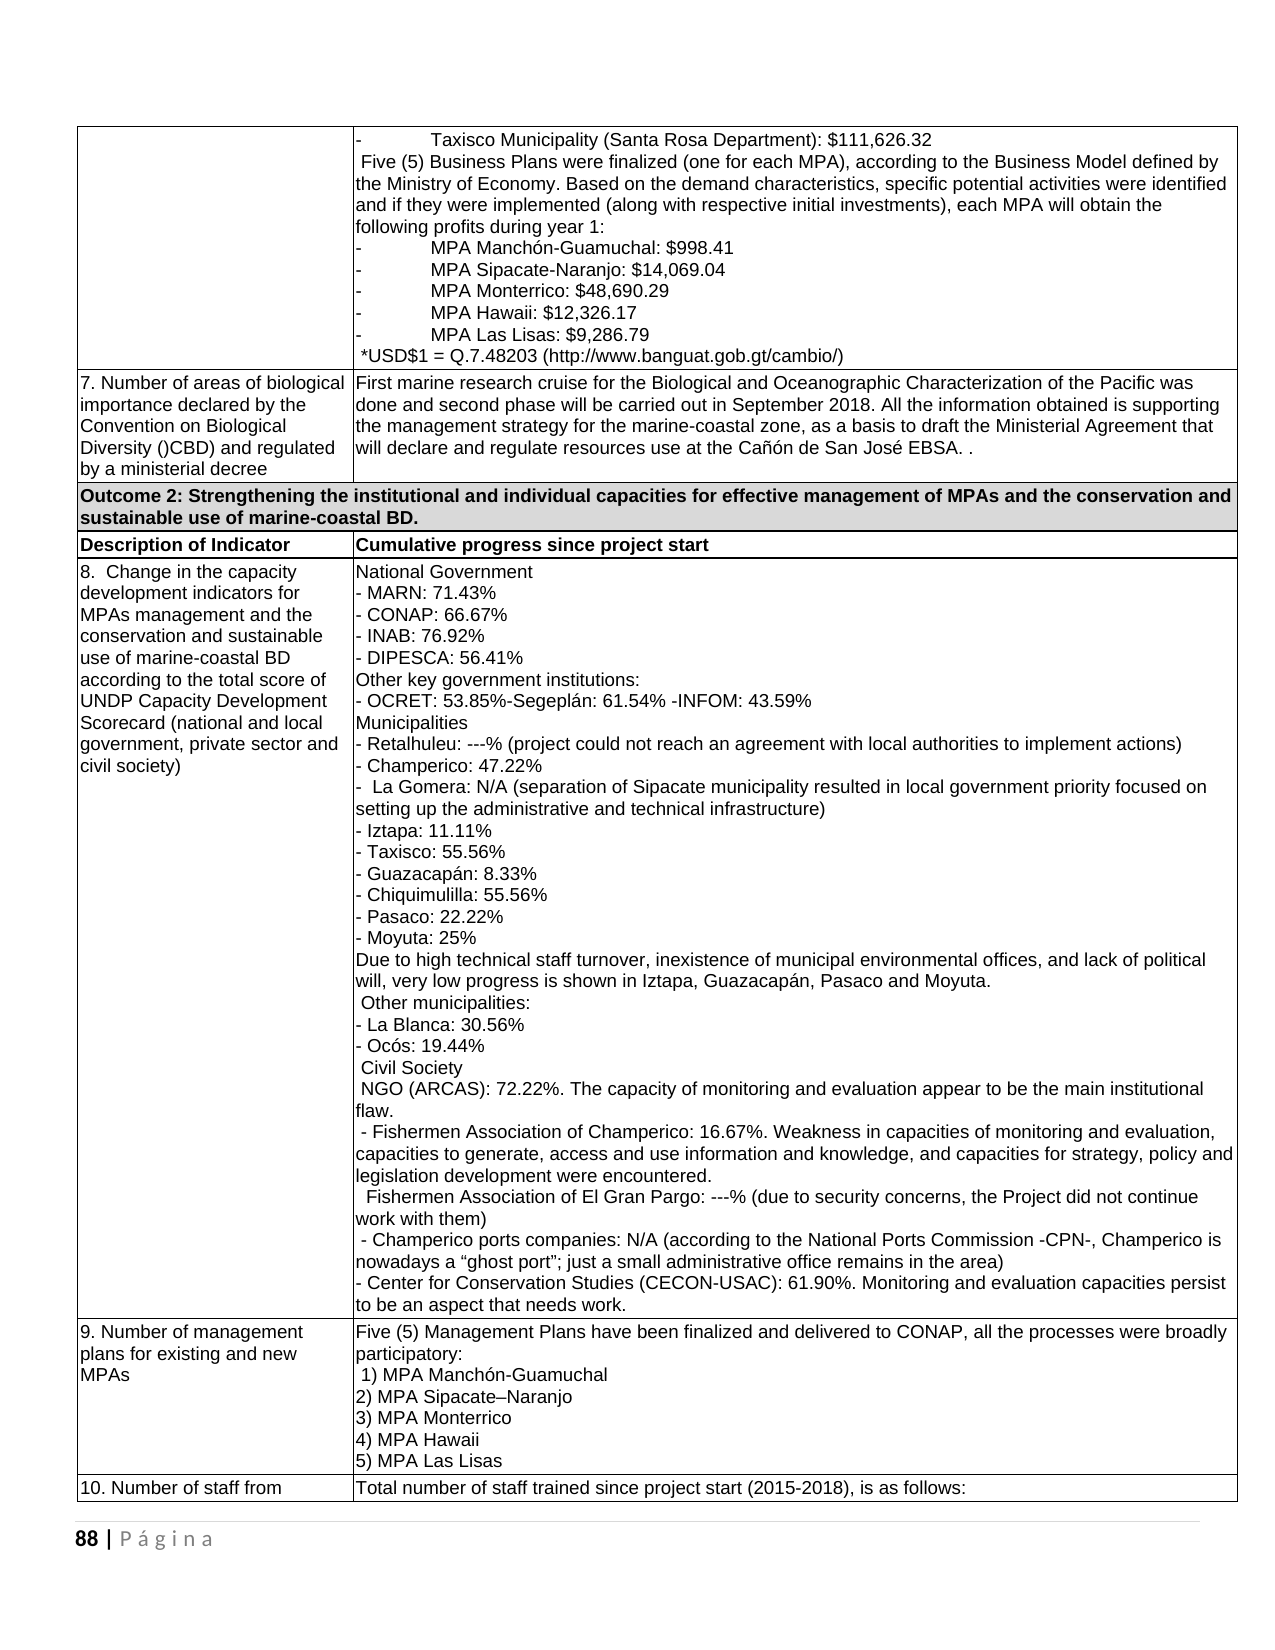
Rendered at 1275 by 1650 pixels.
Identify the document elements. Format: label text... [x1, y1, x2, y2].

table_cell Outcome 2: Strengthening the institutional and individual capacities for effective management of MPAs and the conservation and sustainable use of marine-coastal BD. [78, 483, 1237, 530]
table_cell Description of Indicator [78, 532, 353, 557]
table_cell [354, 127, 1237, 368]
table_cell First marine research cruise for the Biological and Oceanographic Characterization of the Pacific was done and second phase will be carried out in September 2018. All the information obtained is supporting the management strategy for the marine-coastal zone, as a basis to draft the Ministerial Agreement that will declare and regulate resources use at the Cañón de San José EBSA. . [354, 370, 1237, 482]
table_cell Cumulative progress since project start [354, 532, 1237, 557]
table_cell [78, 1475, 353, 1501]
table_cell 8. Change in the capacity development indicators for MPAs management and the conservation and sustainable use of marine-coastal BD according to the total score of UNDP Capacity Development Scorecard (national and local government, private sector and civil society) [78, 559, 353, 1317]
table_cell Five (5) Management Plans have been finalized and delivered to CONAP, all the processes were broadly participatory: 1) MPA Manchón-Guamuchal 2) MPA Sipacate–Naranjo 3) MPA Monterrico 4) MPA Hawaii 5) MPA Las Lisas [354, 1319, 1237, 1474]
table_cell 7. Number of areas of biological importance declared by the Convention on Biological Diversity ()CBD) and regulated by a ministerial decree [78, 370, 353, 482]
table_cell National Government - MARN: 71.43% - CONAP: 66.67% - INAB: 76.92% - DIPESCA: 56.41% Other key government institutions: - OCRET: 53.85%-Segeplán: 61.54% -INFOM: 43.59% Municipalities - Retalhuleu: ---% (project could not reach an agreement with local authorities to implement actions) - Champerico: 47.22% - La Gomera: N/A (separation of Sipacate municipality resulted in local government priority focused on setting up the administrative and technical infrastructure) - Iztapa: 11.11% - Taxisco: 55.56% - Guazacapán: 8.33% - Chiquimulilla: 55.56% - Pasaco: 22.22% - Moyuta: 25% Due to high technical staff turnover, inexistence of municipal environmental offices, and lack of political will, very low progress is shown in Iztapa, Guazacapán, Pasaco and Moyuta. Other municipalities: - La Blanca: 30.56% - Ocós: 19.44% Civil Society NGO (ARCAS): 72.22%. The capacity of monitoring and evaluation appear to be the main institutional flaw. - Fishermen Association of Champerico: 16.67%. Weakness in capacities of monitoring and evaluation, capacities to generate, access and use information and knowledge, and capacities for strategy, policy and legislation development were encountered. Fishermen Association of El Gran Pargo: ---% (due to security concerns, the Project did not continue work with them) - Champerico ports companies: N/A (according to the National Ports Commission -CPN-, Champerico is nowadays a “ghost port”; just a small administrative office remains in the area) - Center for Conservation Studies (CECON-USAC): 61.90%. Monitoring and evaluation capacities persist to be an aspect that needs work. [354, 559, 1237, 1317]
table_cell 9. Number of management plans for existing and new MPAs [78, 1319, 353, 1474]
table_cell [354, 1475, 1237, 1501]
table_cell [78, 127, 353, 368]
